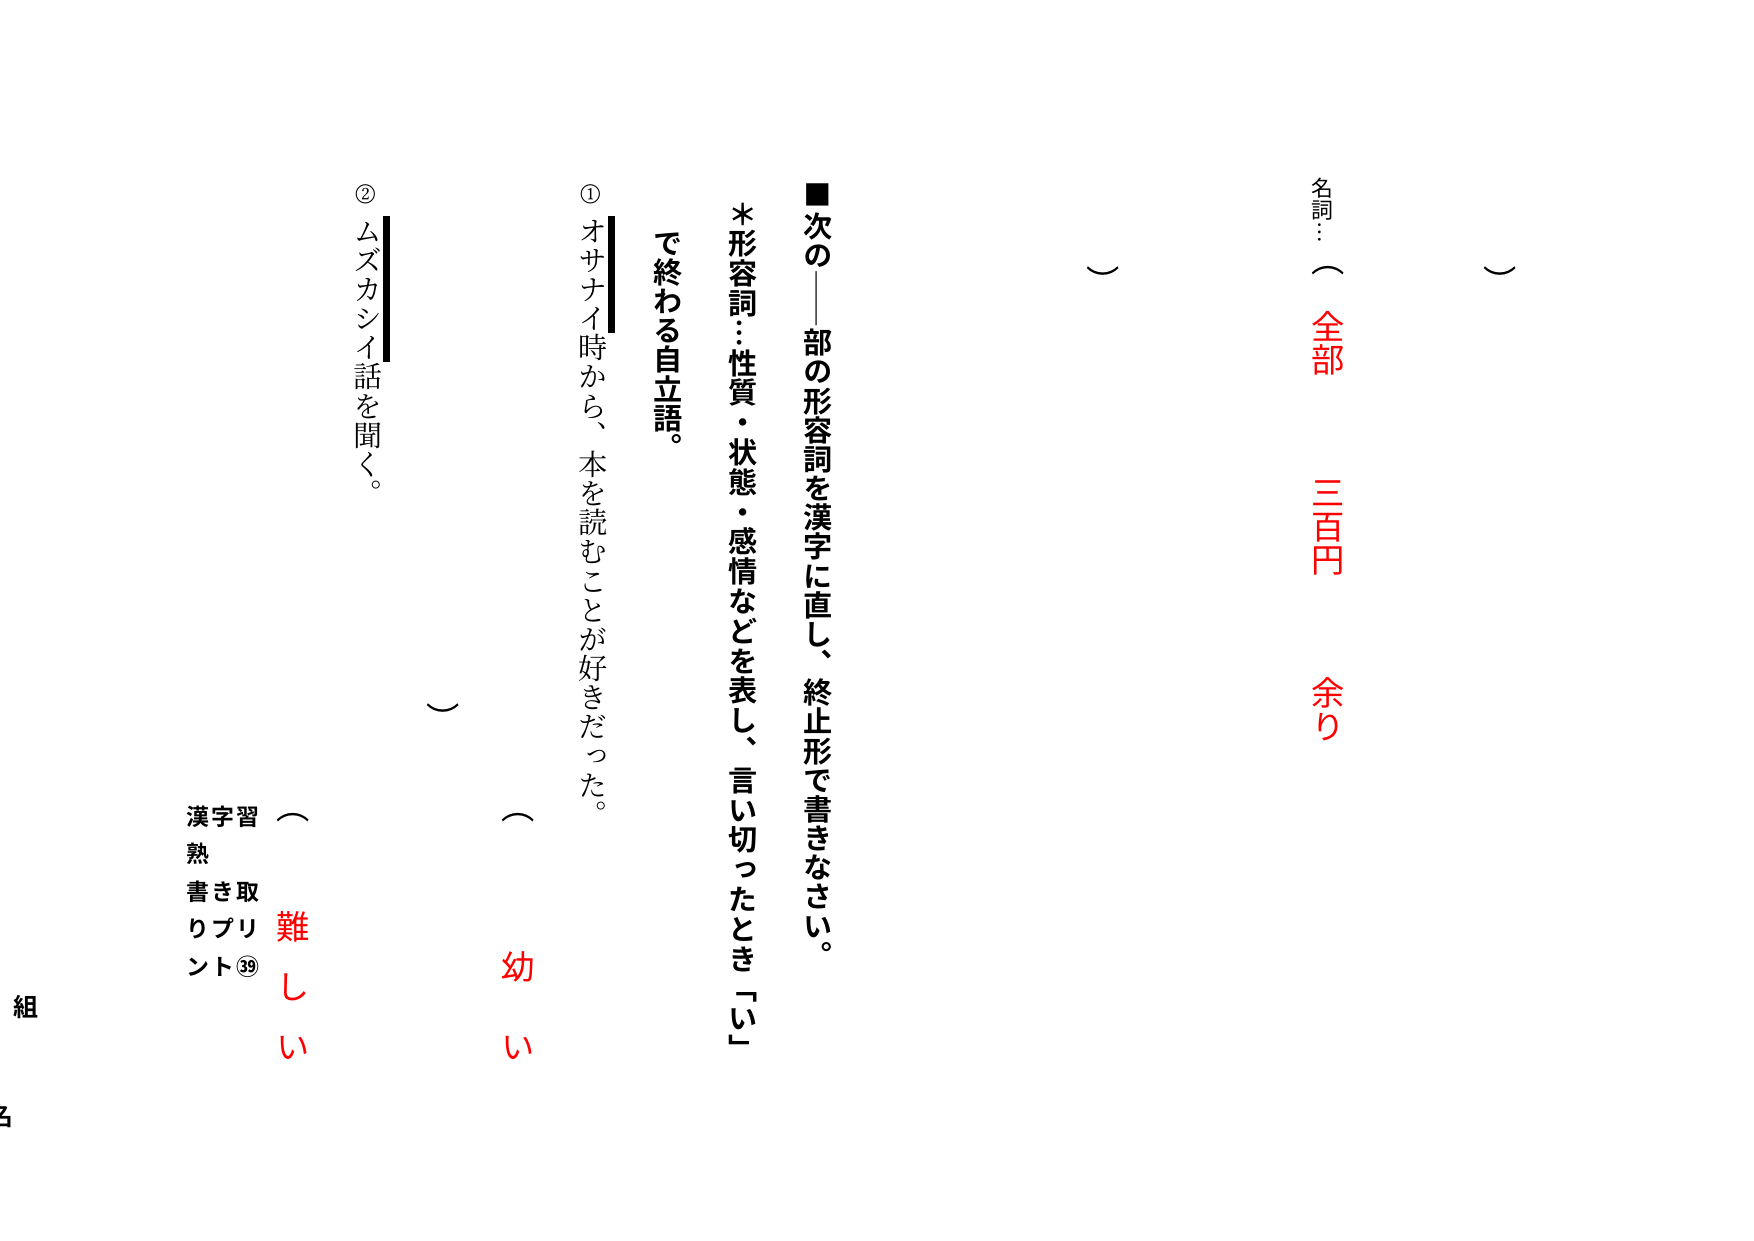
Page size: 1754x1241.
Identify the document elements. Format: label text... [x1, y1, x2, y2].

text ①オサナイ時から、本を読むことが好きだった。 [556, 177, 631, 1063]
text 名詞…（ 全部 三百円 余り ） [1065, 177, 1365, 1063]
text ②ムズカシイ話を聞く。 [331, 177, 406, 1063]
text 漢字…（ 余り ） [1462, 177, 1537, 1063]
text （ 幼い ） [406, 702, 556, 1063]
text ■次の――部の形容詞を漢字に直し、終止形で書きなさい。 [781, 177, 856, 1063]
text （ 難しい ） [256, 702, 331, 1063]
text ＊形容詞…性質・状態・感情などを表し、言い切ったとき「い」で終わる自立語。 [631, 199, 781, 1063]
